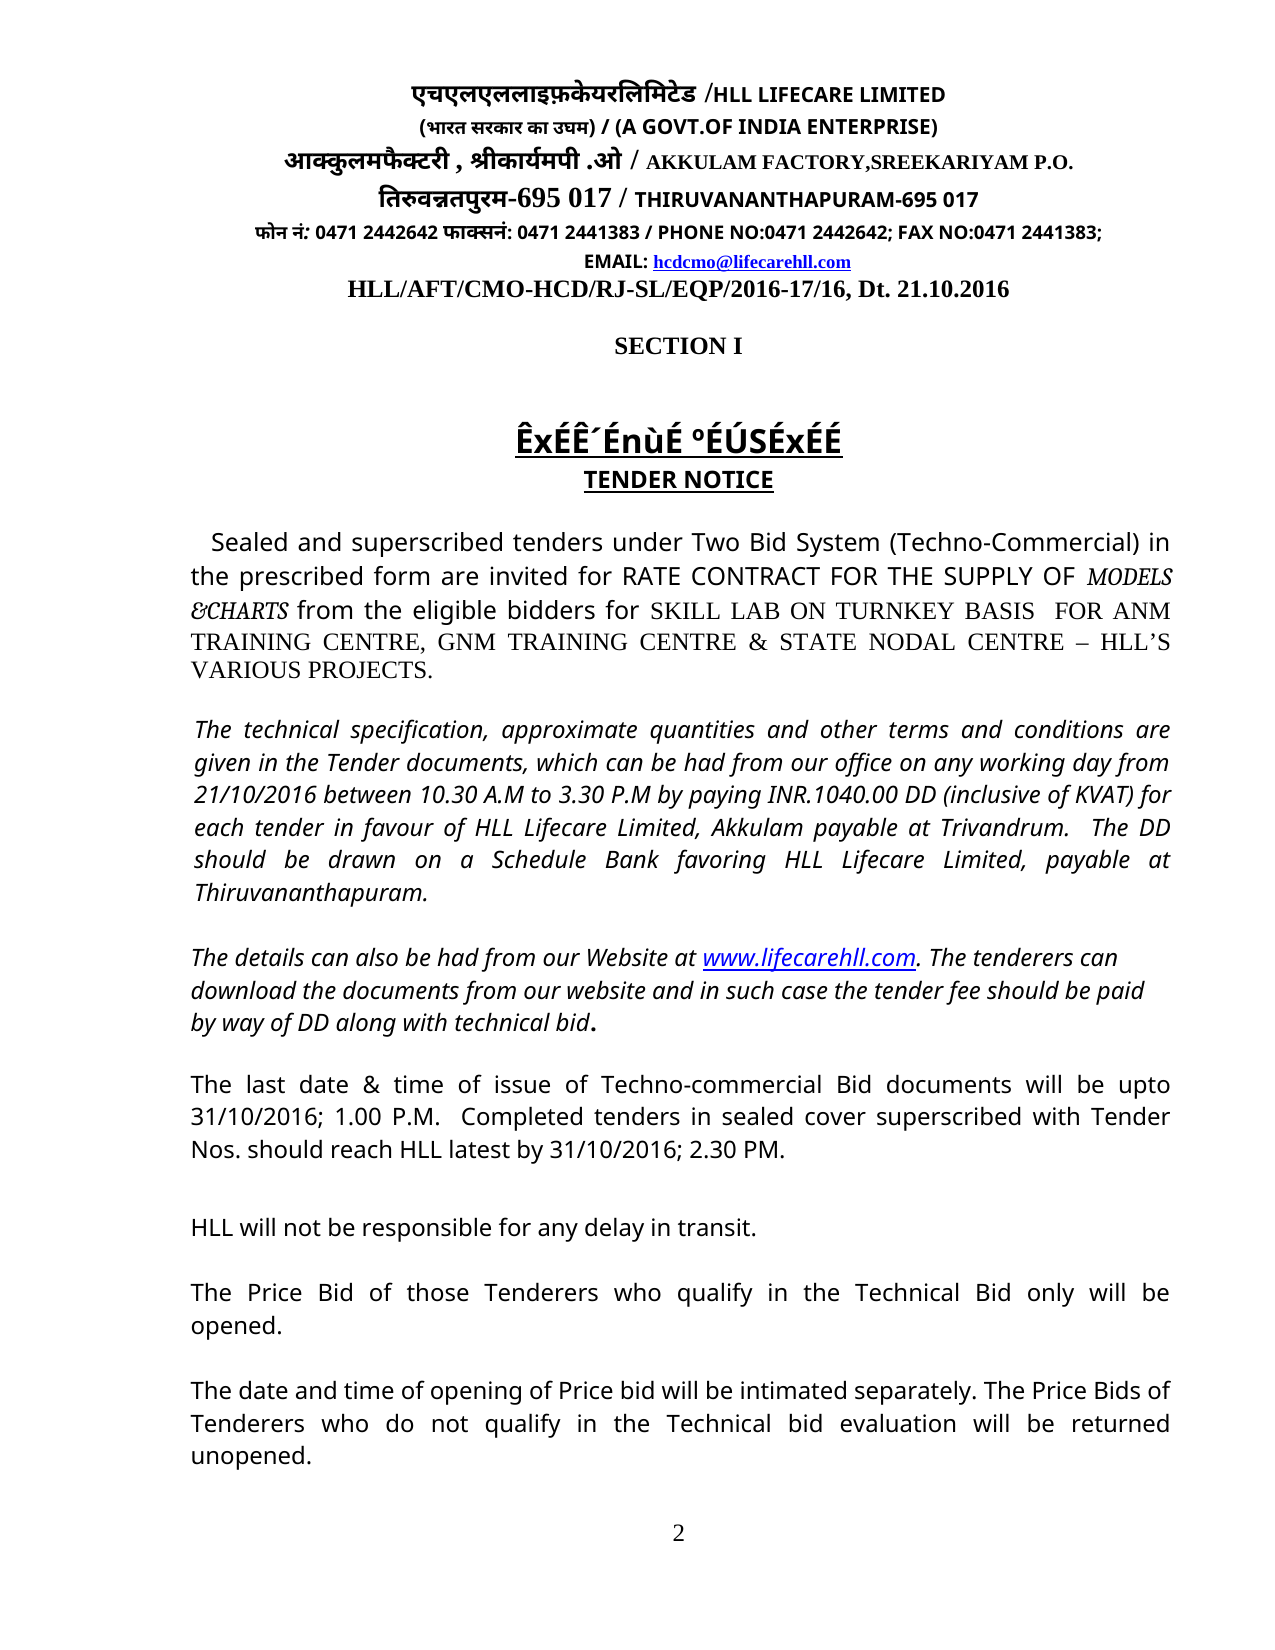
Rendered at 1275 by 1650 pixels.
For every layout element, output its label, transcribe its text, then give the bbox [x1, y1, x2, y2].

text The last date & time of issue of Techno-commercial Bid documents will be upto 31/10/2016; 1.00 P.M. Completed tenders in sealed cover superscribed with Tender Nos. should reach HLL latest by 31/10/2016; 2.30 PM. [131, 1068, 1172, 1165]
text SECTION I [131, 331, 1226, 360]
text HLL will not be responsible for any delay in transit. [169, 1211, 1172, 1243]
text The details can also be had from our Website at www.lifecarehll.com. The tenderers can download the documents from our website and in such case the tender fee should be paid by way of DD along with technical bid. [190, 941, 1172, 1039]
text The date and time of opening of Price bid will be intimated separately. The Price Bids of Tenderers who do not qualify in the Technical bid evaluation will be returned unopened. [190, 1374, 1172, 1472]
subtitle Sealed and superscribed tenders under Two Bid System (Techno-Commercial) in the prescribed form are invited for RATE CONTRACT FOR THE SUPPLY OF MODELS &CHARTS from the eligible bidders for SKILL LAB ON TURNKEY BASIS FOR ANM TRAINING CENTRE, GNM TRAINING CENTRE & STATE NODAL CENTRE – HLL’S VARIOUS PROJECTS. [131, 524, 1172, 684]
text TENDER NOTICE [131, 463, 1226, 496]
text The technical specification, approximate quantities and other terms and conditions are given in the Tender documents, which can be had from our office on any working day from 21/10/2016 between 10.30 A.M to 3.30 P.M by paying INR.1040.00 DD (inclusive of KVAT) for each tender in favour of HLL Lifecare Limited, Akkulam payable at Trivandrum. The DD should be drawn on a Schedule Bank favoring HLL Lifecare Limited, payable at Thiruvananthapuram. [194, 713, 1172, 908]
text ÊxÉÊ´ÉnùÉ ºÉÚSÉxÉÉ [131, 418, 1226, 463]
text The Price Bid of those Tenderers who qualify in the Technical Bid only will be opened. [190, 1276, 1172, 1341]
